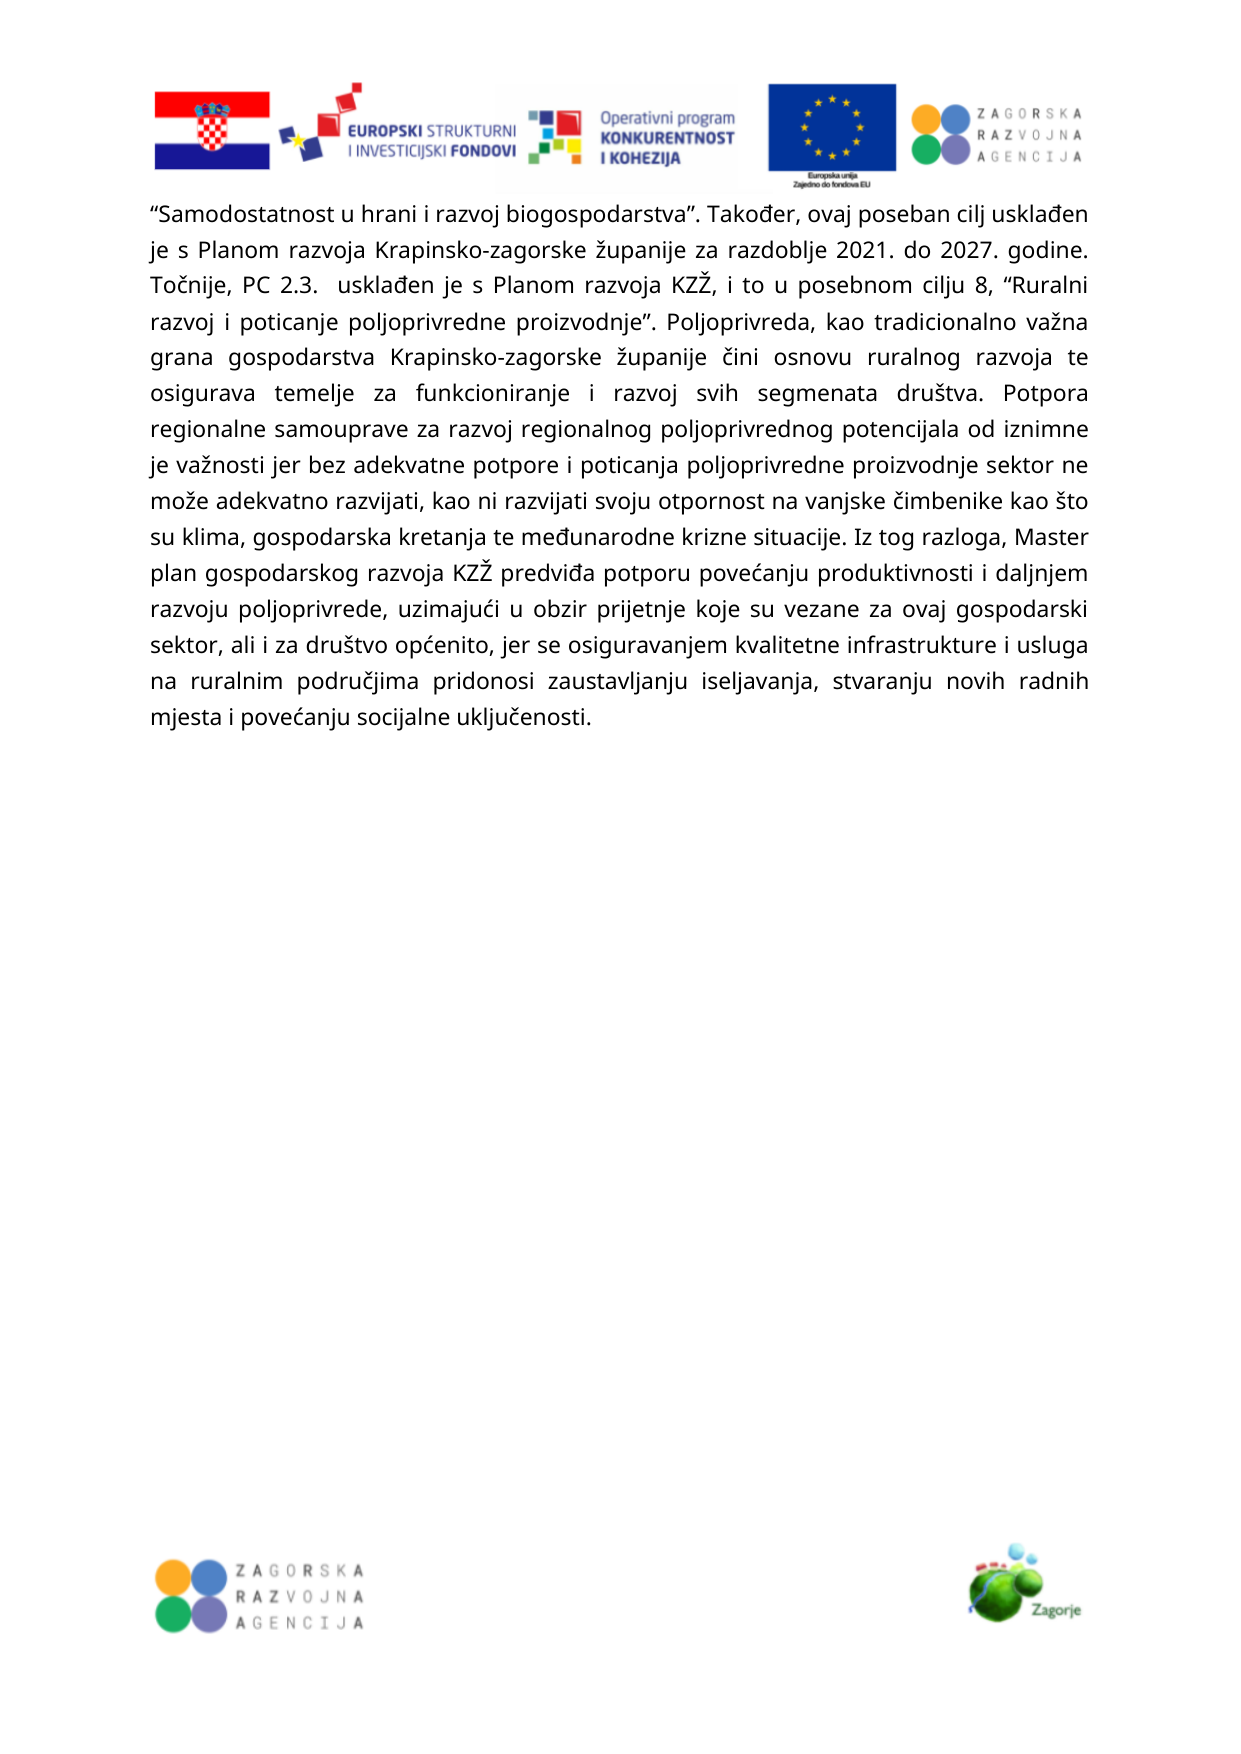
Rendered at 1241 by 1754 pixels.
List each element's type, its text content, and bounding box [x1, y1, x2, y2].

picture [150, 1526, 1091, 1640]
picture [150, 75, 1091, 194]
